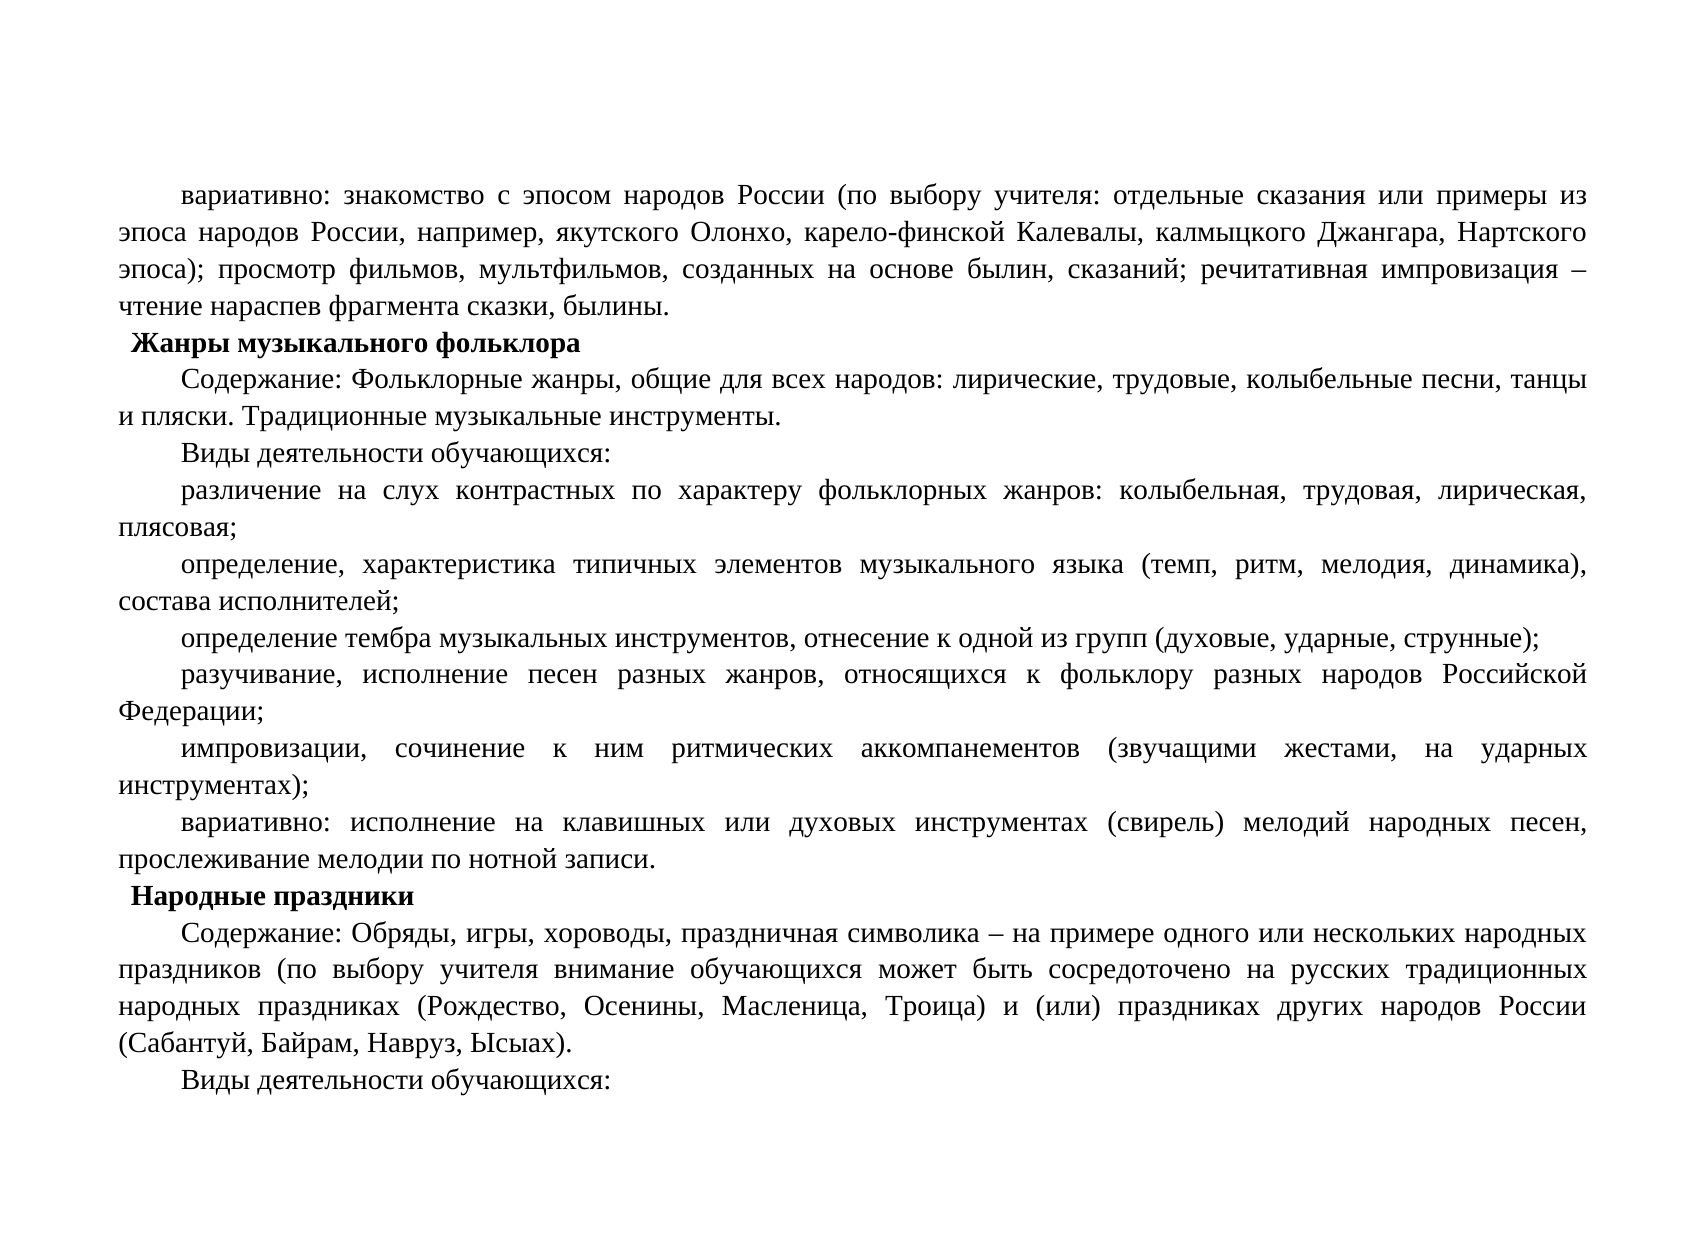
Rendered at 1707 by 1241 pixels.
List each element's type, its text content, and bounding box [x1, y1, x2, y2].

text определение, характеристика типичных элементов музыкального языка (темп, ритм, мелодия, динамика), состава исполнителей; [118, 546, 1588, 616]
text импровизации, сочинение к ним ритмических аккомпанементов (звучащими жестами, на ударных инструментах); [118, 730, 1588, 801]
text разучивание, исполнение песен разных жанров, относящихся к фольклору разных народов Российской Федерации; [118, 657, 1588, 727]
text определение тембра музыкальных инструментов, отнесение к одной из групп (духовые, ударные, струнные); [118, 620, 1588, 653]
text вариативно: знакомство с эпосом народов России (по выбору учителя: отдельные сказания или примеры из эпоса народов России, например, якутского Олонхо, карело-финской Калевалы, калмыцкого Джангара, Нартского эпоса); просмотр фильмов, мультфильмов, созданных на основе былин, сказаний; речитативная импровизация – чтение нараспев фрагмента сказки, былины. [118, 177, 1588, 321]
text Жанры музыкального фольклора [131, 325, 1588, 358]
text вариативно: исполнение на клавишных или духовых инструментах (свирель) мелодий народных песен, прослеживание мелодии по нотной записи. [118, 804, 1588, 874]
text Содержание: Фольклорные жанры, общие для всех народов: лирические, трудовые, колыбельные песни, танцы и пляски. Традиционные музыкальные инструменты. [118, 362, 1588, 432]
text Виды деятельности обучающихся: [118, 1062, 1588, 1096]
text Виды деятельности обучающихся: [118, 435, 1588, 469]
text Народные праздники [131, 878, 1588, 911]
text различение на слух контрастных по характеру фольклорных жанров: колыбельная, трудовая, лирическая, плясовая; [118, 472, 1588, 543]
text Содержание: Обряды, игры, хороводы, праздничная символика – на примере одного или нескольких народных праздников (по выбору учителя внимание обучающихся может быть сосредоточено на русских традиционных народных праздниках (Рождество, Осенины, Масленица, Троица) и (или) праздниках других народов России (Сабантуй, Байрам, Навруз, Ысыах). [118, 915, 1588, 1059]
